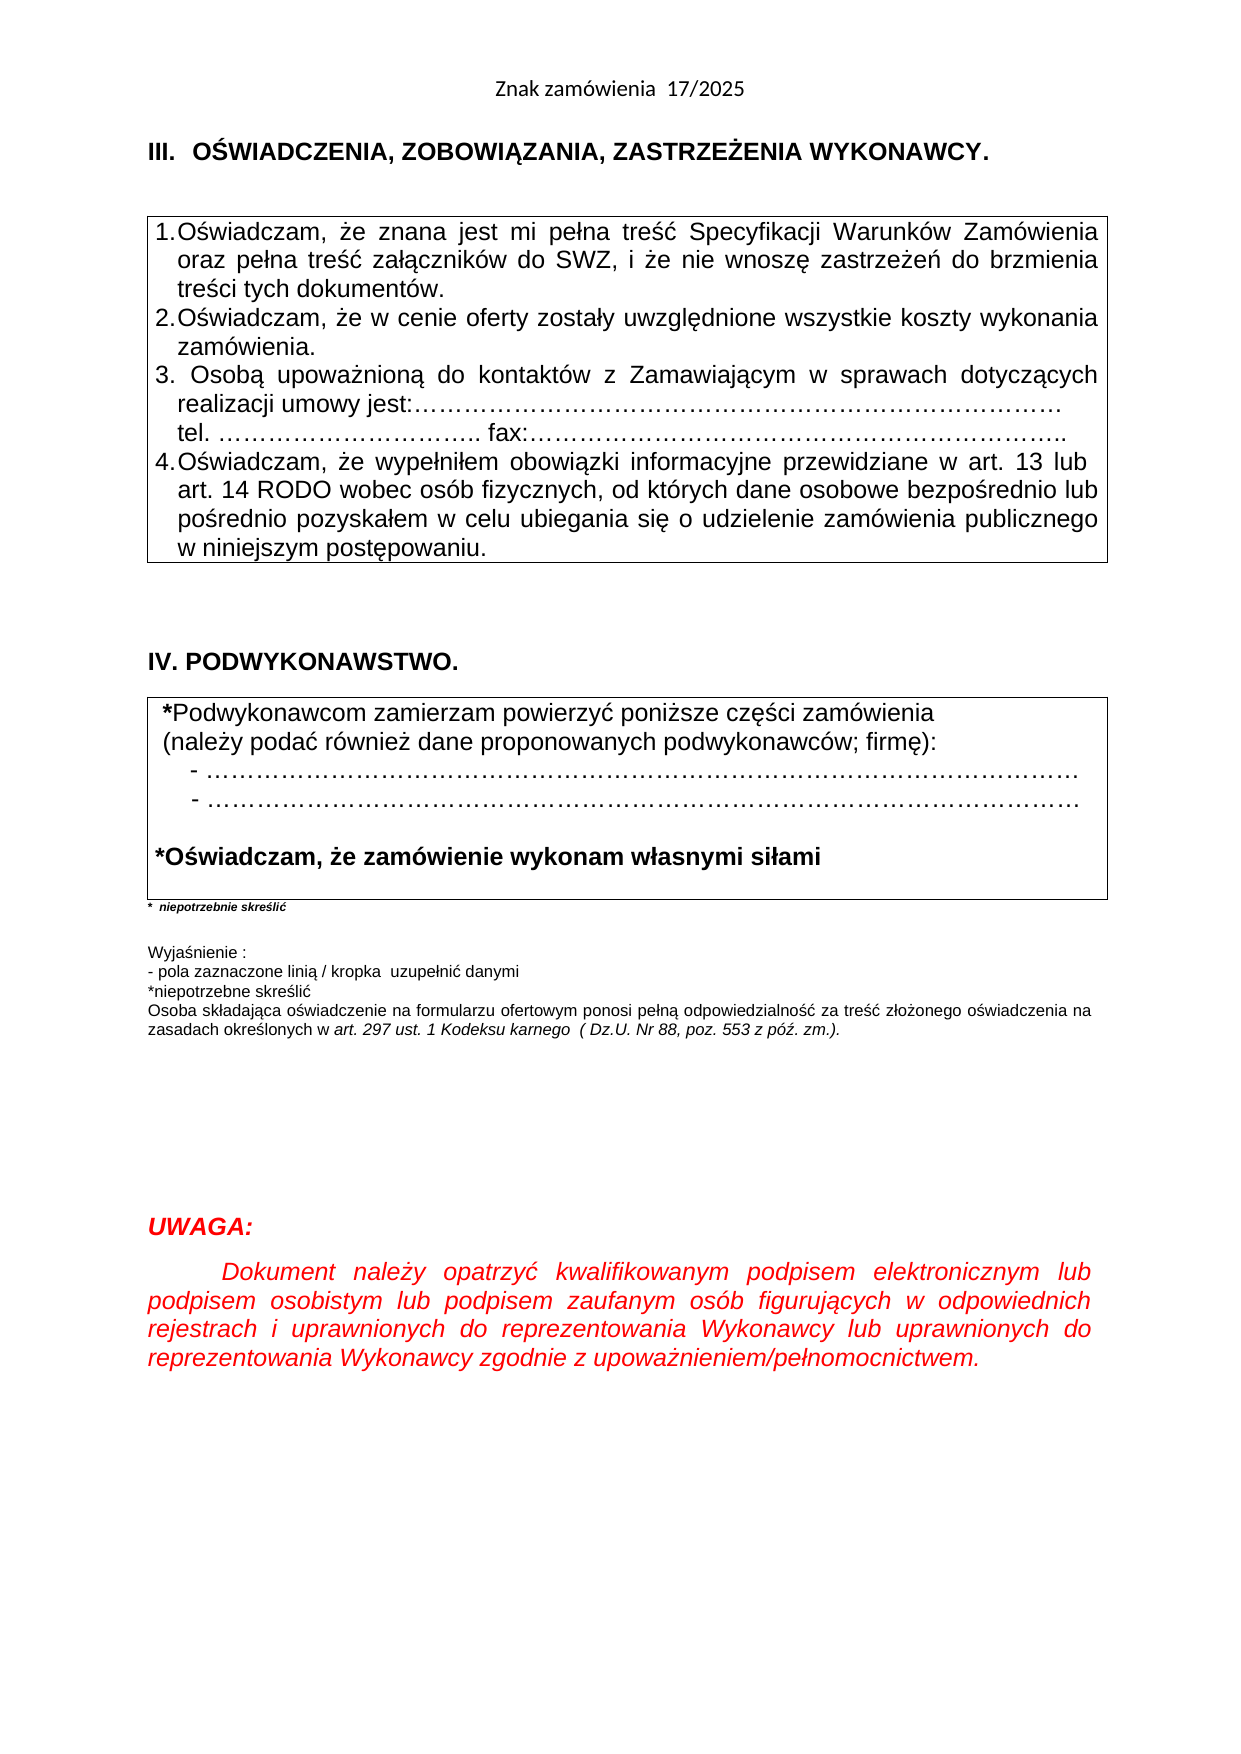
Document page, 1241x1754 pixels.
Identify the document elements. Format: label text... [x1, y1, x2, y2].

text *niepotrzebne skreślić [148, 981, 1093, 1001]
text Osoba składająca oświadczenie na formularzu ofertowym ponosi pełną odpowiedzialność za treść złożonego oświadczenia na zasadach określonych w art. 297 ust. 1 Kodeksu karnego ( Dz.U. Nr 88, poz. 553 z póź. zm.). [148, 1001, 1093, 1039]
text Dokument należy opatrzyć kwalifikowanym podpisem elektronicznym lub podpisem osobistym lub podpisem zaufanym osób figurujących w odpowiednich rejestrach i uprawnionych do reprezentowania Wykonawcy lub uprawnionych do reprezentowania Wykonawcy zgodnie z upoważnieniem/pełnomocnictwem. [148, 1257, 1093, 1372]
text * niepotrzebnie skreślić [148, 900, 1093, 924]
text IV. PODWYKONAWSTWO. [148, 647, 1093, 676]
text - pola zaznaczone linią / kropka uzupełnić danymi [148, 962, 1093, 981]
table_header *Podwykonawcom zamierzam powierzyć poniższe części zamówienia (należy podać również dane proponowanych podwykonawców; firmę): - …………………………………………………………………………………………… - …………………………………………………………………………………………… *Oświadczam, że zamówienie wykonam własnymi siłami [148, 698, 1107, 899]
table_header Oświadczam, że znana jest mi pełna treść Specyfikacji Warunków Zamówienia oraz pełna treść załączników do SWZ, i że nie wnoszę zastrzeżeń do brzmienia treści tych dokumentów. Oświadczam, że w cenie oferty zostały uwzględnione wszystkie koszty wykonania zamówienia. Osobą upoważnioną do kontaktów z Zamawiającym w sprawach dotyczących realizacji umowy jest:…………………………………………………………………… tel. ………………………….. fax:……………………………………………………….. Oświadczam, że wypełniłem obowiązki informacyjne przewidziane w art. 13 lub art. 14 RODO wobec osób fizycznych, od których dane osobowe bezpośrednio lub pośrednio pozyskałem w celu ubiegania się o udzielenie zamówienia publicznego w niniejszym postępowaniu. [148, 217, 1107, 562]
text UWAGA: [148, 1211, 1093, 1240]
text Wyjaśnienie : [148, 943, 1093, 962]
list OŚWIADCZENIA, ZOBOWIĄZANIA, ZASTRZEŻENIA WYKONAWCY. [148, 137, 1093, 166]
